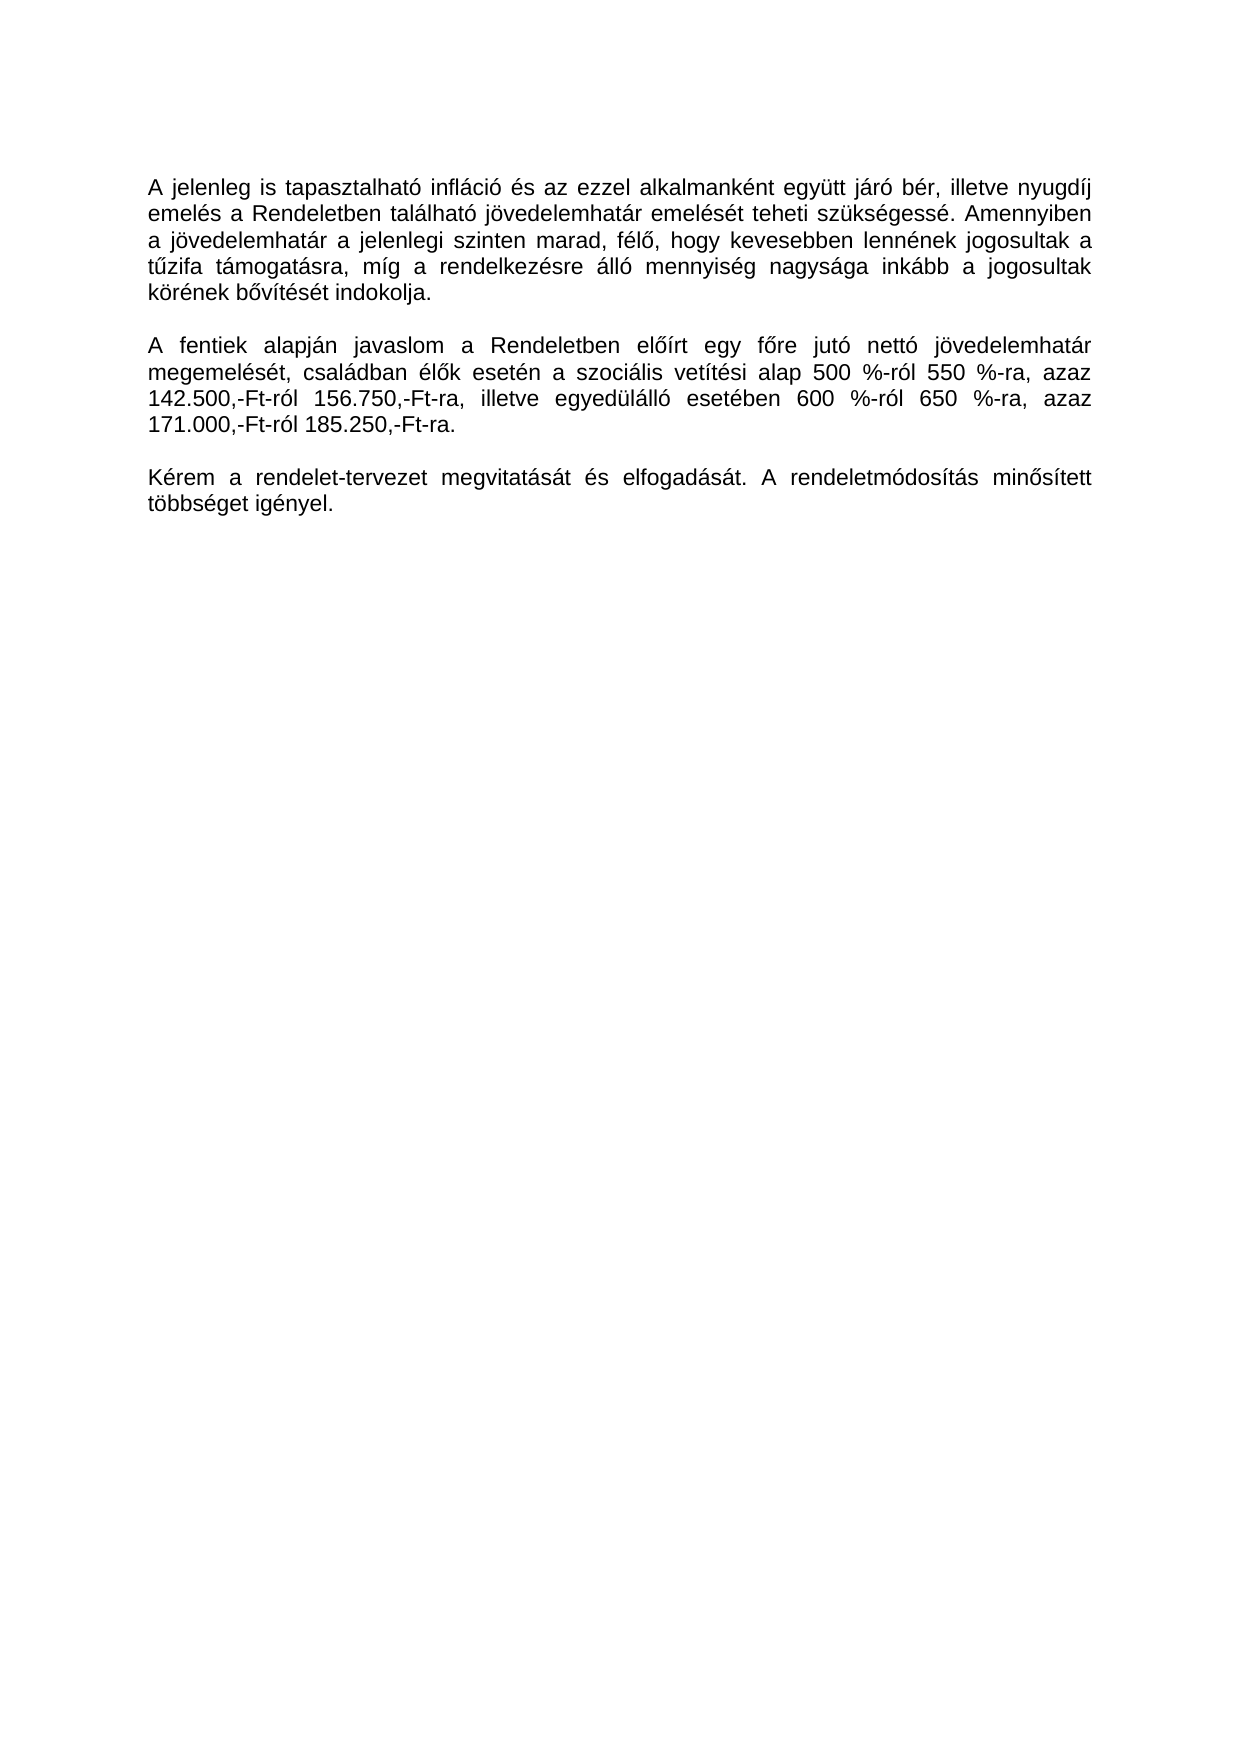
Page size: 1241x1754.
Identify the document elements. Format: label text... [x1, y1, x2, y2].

text A jelenleg is tapasztalható infláció és az ezzel alkalmanként együtt járó bér, illetve nyugdíj emelés a Rendeletben található jövedelemhatár emelését teheti szükségessé. Amennyiben a jövedelemhatár a jelenlegi szinten marad, félő, hogy kevesebben lennének jogosultak a tűzifa támogatásra, míg a rendelkezésre álló mennyiség nagysága inkább a jogosultak körének bővítését indokolja. [148, 174, 1093, 306]
text A fentiek alapján javaslom a Rendeletben előírt egy főre jutó nettó jövedelemhatár megemelését, családban élők esetén a szociális vetítési alap 500 %-ról 550 %-ra, azaz 142.500,-Ft-ról 156.750,-Ft-ra, illetve egyedülálló esetében 600 %-ról 650 %-ra, azaz 171.000,-Ft-ról 185.250,-Ft-ra. [148, 332, 1093, 437]
text Kérem a rendelet-tervezet megvitatását és elfogadását. A rendeletmódosítás minősített többséget igényel. [148, 464, 1093, 517]
